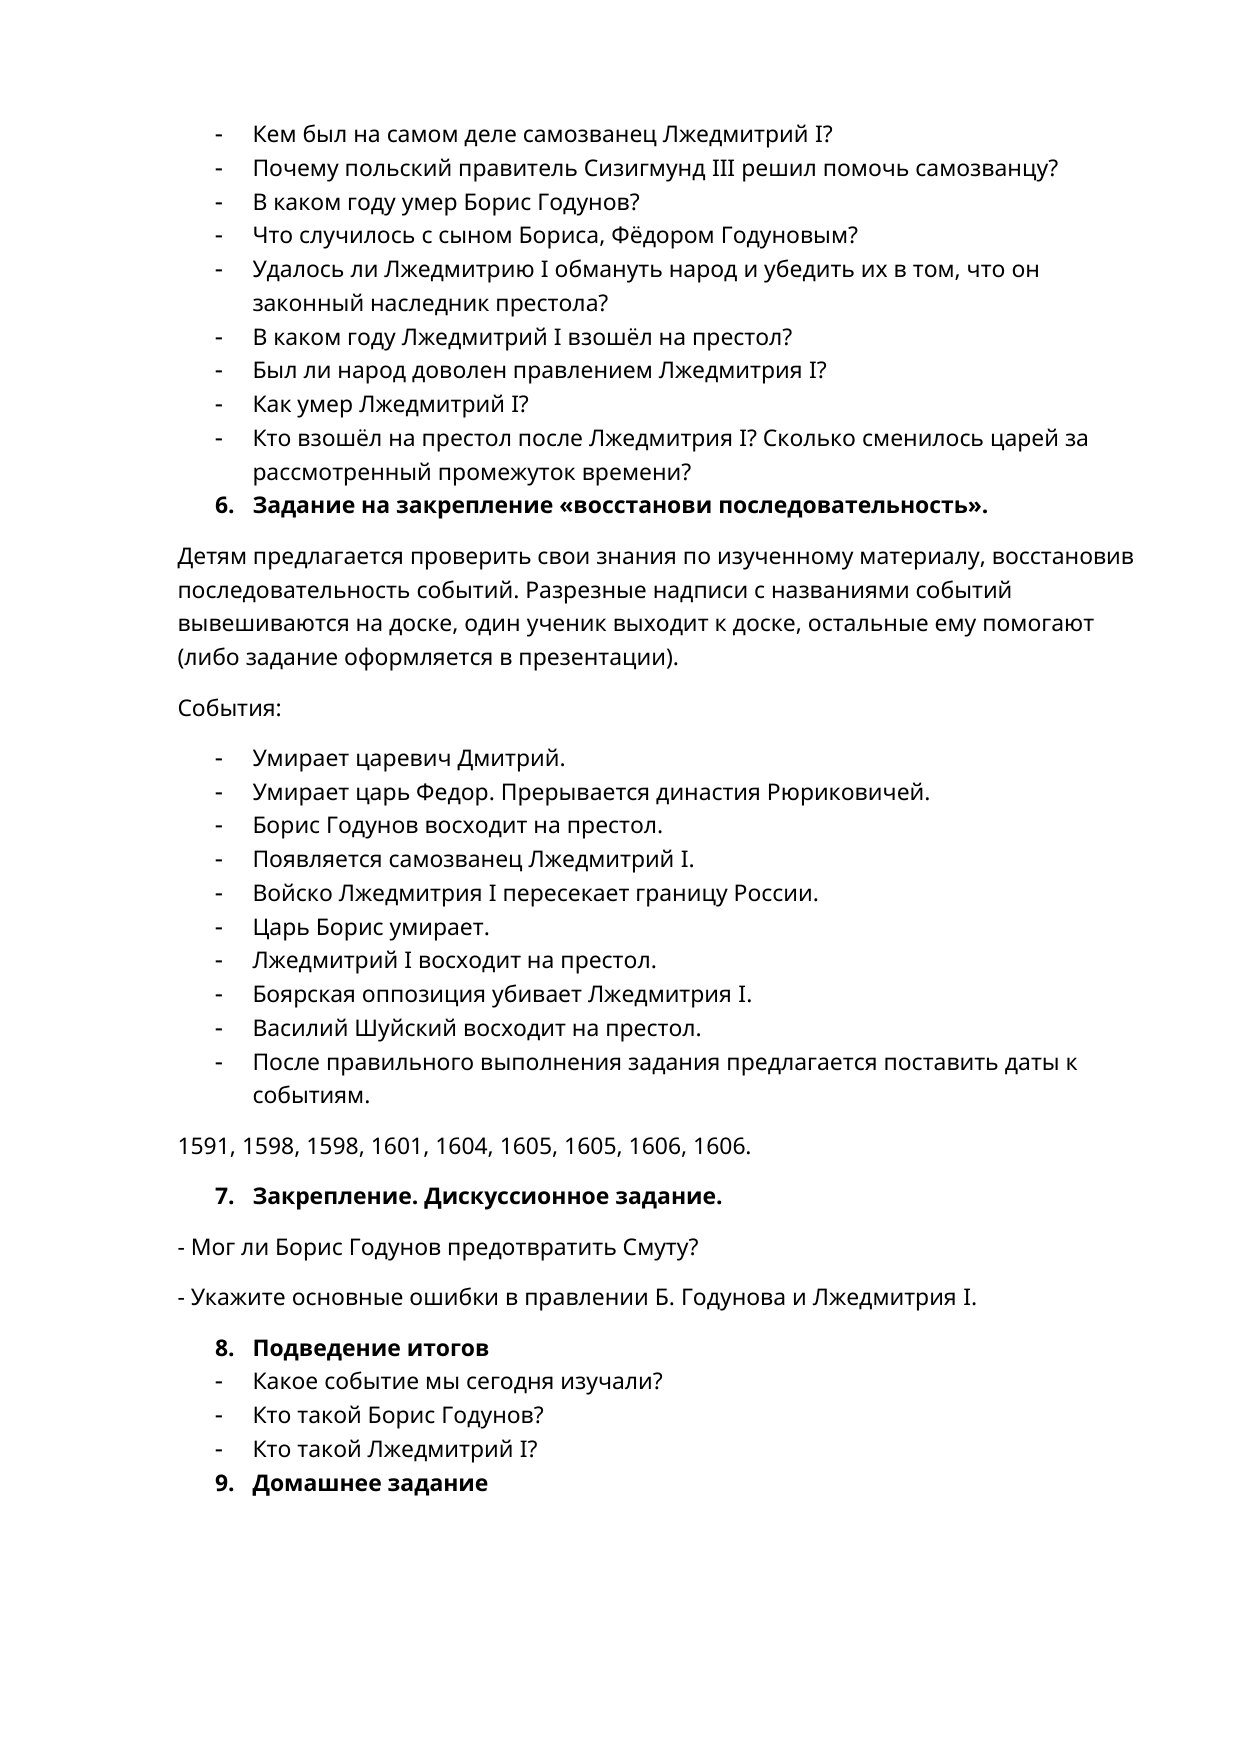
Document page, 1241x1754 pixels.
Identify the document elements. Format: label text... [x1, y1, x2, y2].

list Борис Годунов восходит на престол. [215, 809, 1152, 841]
list Кто взошёл на престол после Лжедмитрия I? Сколько сменилось царей за рассмотренный промежуток времени? [215, 422, 1152, 487]
list Кто такой Лжедмитрий I? [215, 1433, 1152, 1464]
list Домашнее задание [215, 1466, 1152, 1498]
list Царь Борис умирает. [215, 911, 1152, 942]
list Умирает царевич Дмитрий. [215, 742, 1152, 773]
text - Мог ли Борис Годунов предотвратить Смуту? [177, 1231, 1152, 1262]
list Удалось ли Лжедмитрию I обмануть народ и убедить их в том, что он законный наследник престола? [215, 253, 1152, 318]
list Задание на закрепление «восстанови последовательность». [215, 489, 1152, 521]
list В каком году Лжедмитрий I взошёл на престол? [215, 321, 1152, 352]
list Умирает царь Федор. Прерывается династия Рюриковичей. [215, 776, 1152, 807]
list Кем был на самом деле самозванец Лжедмитрий I? [215, 118, 1152, 149]
list Как умер Лжедмитрий I? [215, 388, 1152, 419]
list Какое событие мы сегодня изучали? [215, 1365, 1152, 1396]
list Кто такой Борис Годунов? [215, 1399, 1152, 1430]
list Закрепление. Дискуссионное задание. [215, 1180, 1152, 1211]
list Почему польский правитель Сизигмунд III решил помочь самозванцу? [215, 152, 1152, 183]
text - Укажите основные ошибки в правлении Б. Годунова и Лжедмитрия I. [177, 1281, 1152, 1312]
list Был ли народ доволен правлением Лжедмитрия I? [215, 354, 1152, 386]
list Василий Шуйский восходит на престол. [215, 1012, 1152, 1043]
list Появляется самозванец Лжедмитрий I. [215, 843, 1152, 874]
list В каком году умер Борис Годунов? [215, 186, 1152, 217]
list Что случилось с сыном Бориса, Фёдором Годуновым? [215, 219, 1152, 251]
list Боярская оппозиция убивает Лжедмитрия I. [215, 978, 1152, 1009]
text 1591, 1598, 1598, 1601, 1604, 1605, 1605, 1606, 1606. [177, 1130, 1152, 1161]
text Детям предлагается проверить свои знания по изученному материалу, восстановив последовательность событий. Разрезные надписи с названиями событий вывешиваются на доске, один ученик выходит к доске, остальные ему помогают (либо задание оформляется в презентации). [177, 540, 1152, 672]
text События: [177, 691, 1152, 723]
list Подведение итогов [215, 1331, 1152, 1363]
list После правильного выполнения задания предлагается поставить даты к событиям. [215, 1046, 1152, 1111]
list Войско Лжедмитрия I пересекает границу России. [215, 877, 1152, 908]
list Лжедмитрий I восходит на престол. [215, 944, 1152, 976]
